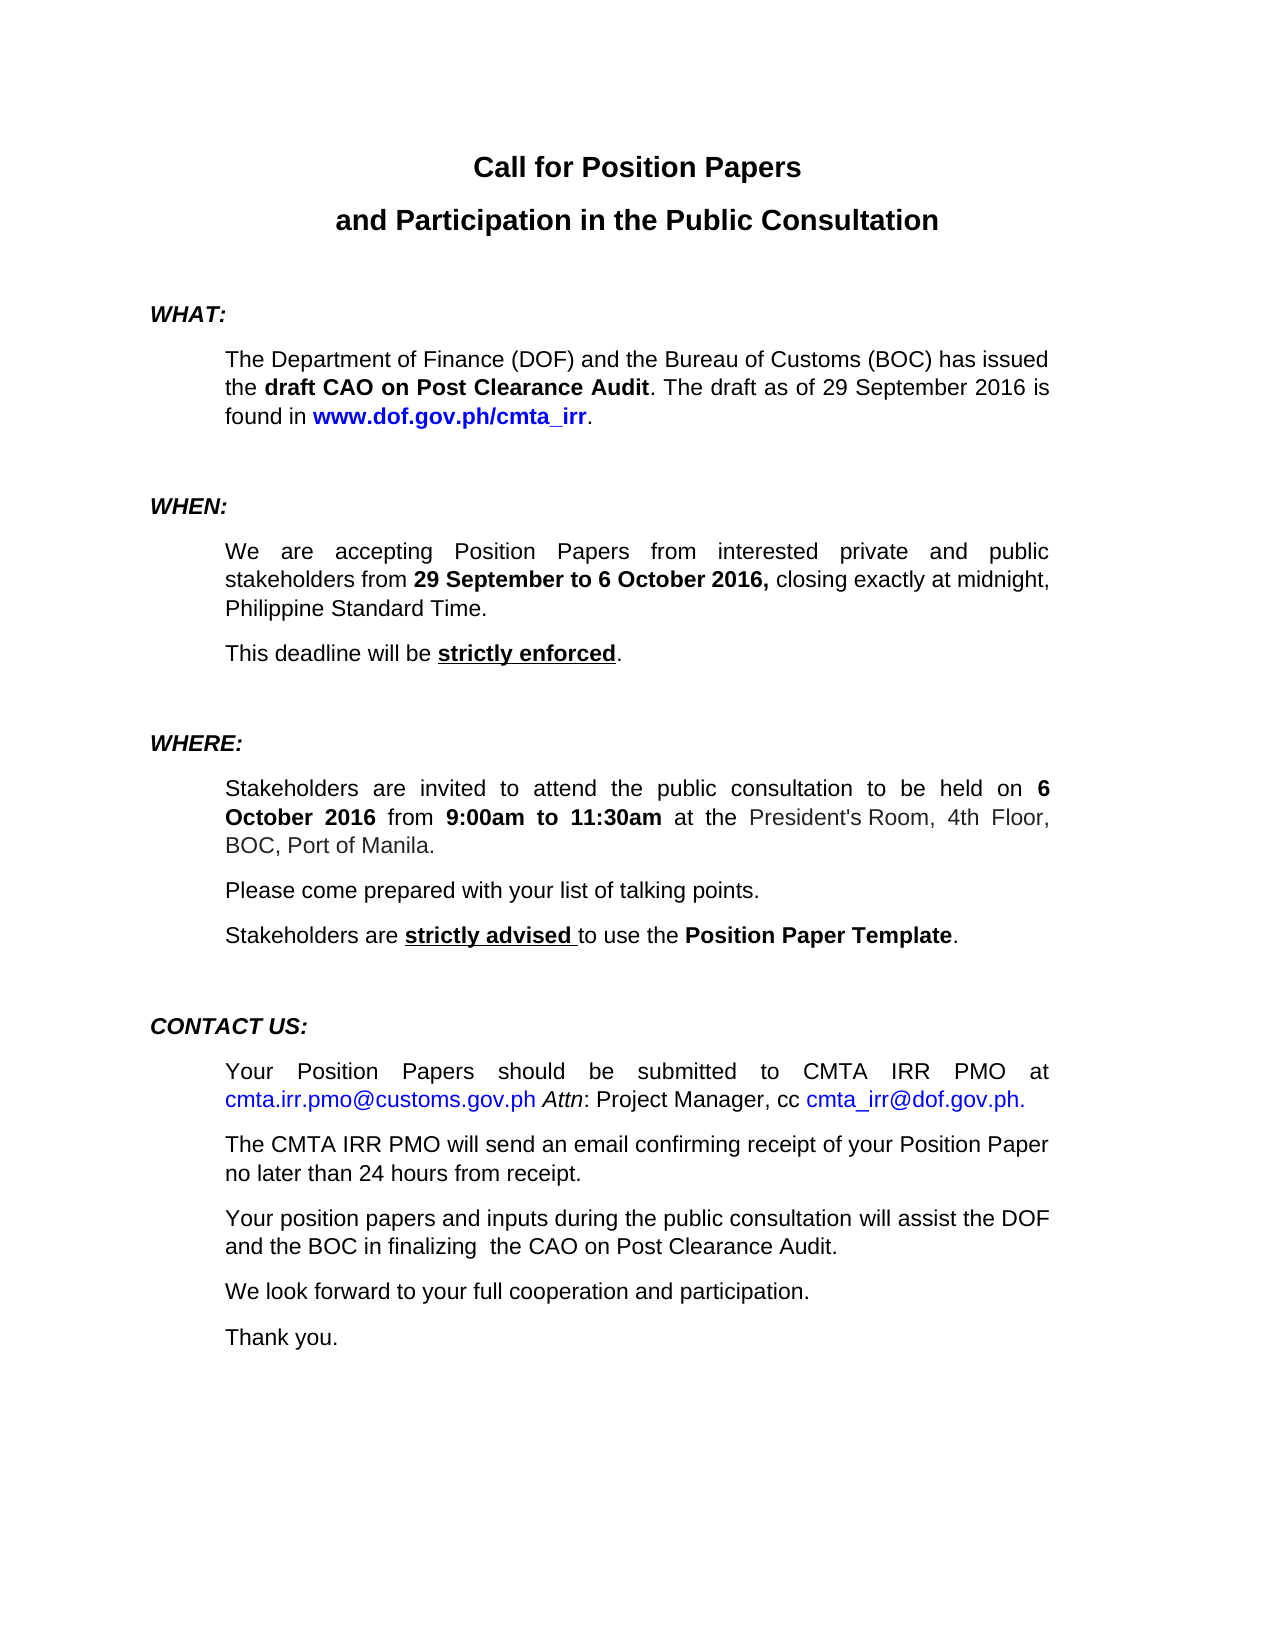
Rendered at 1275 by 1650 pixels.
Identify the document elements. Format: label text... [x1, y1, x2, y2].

text CONTACT US: [150, 1013, 1125, 1039]
text The CMTA IRR PMO will send an email confirming receipt of your Position Paper no later than 24 hours from receipt. [225, 1131, 1050, 1186]
text We are accepting Position Papers from interested private and public stakeholders from 29 September to 6 October 2016, closing exactly at midnight, Philippine Standard Time. [225, 538, 1050, 621]
text Thank you. [225, 1323, 1050, 1350]
text Your Position Papers should be submitted to CMTA IRR PMO at cmta.irr.pmo@customs.gov.ph Attn: Project Manager, cc cmta_irr@dof.gov.ph. [225, 1058, 1050, 1112]
text WHERE: [150, 730, 1125, 757]
text WHEN: [150, 493, 1125, 519]
text Stakeholders are strictly advised to use the Position Paper Template. [225, 922, 1050, 949]
text Please come prepared with your list of talking points. [225, 877, 1050, 904]
text Stakeholders are invited to attend the public consultation to be held on 6 October 2016 from 9:00am to 11:30am at the President's Room, 4th Floor, BOC, Port of Manila. [225, 775, 1050, 858]
text WHAT: [150, 301, 1125, 327]
text and Participation in the Public Consultation [150, 203, 1125, 236]
text We look forward to your full cooperation and participation. [225, 1278, 1050, 1305]
text Call for Position Papers [150, 150, 1125, 183]
text This deadline will be strictly enforced. [225, 640, 1050, 666]
text The Department of Finance (DOF) and the Bureau of Customs (BOC) has issued the draft CAO on Post Clearance Audit. The draft as of 29 September 2016 is found in www.dof.gov.ph/cmta_irr. [225, 346, 1050, 429]
text Your position papers and inputs during the public consultation will assist the DOF and the BOC in finalizing the CAO on Post Clearance Audit. [225, 1205, 1050, 1259]
